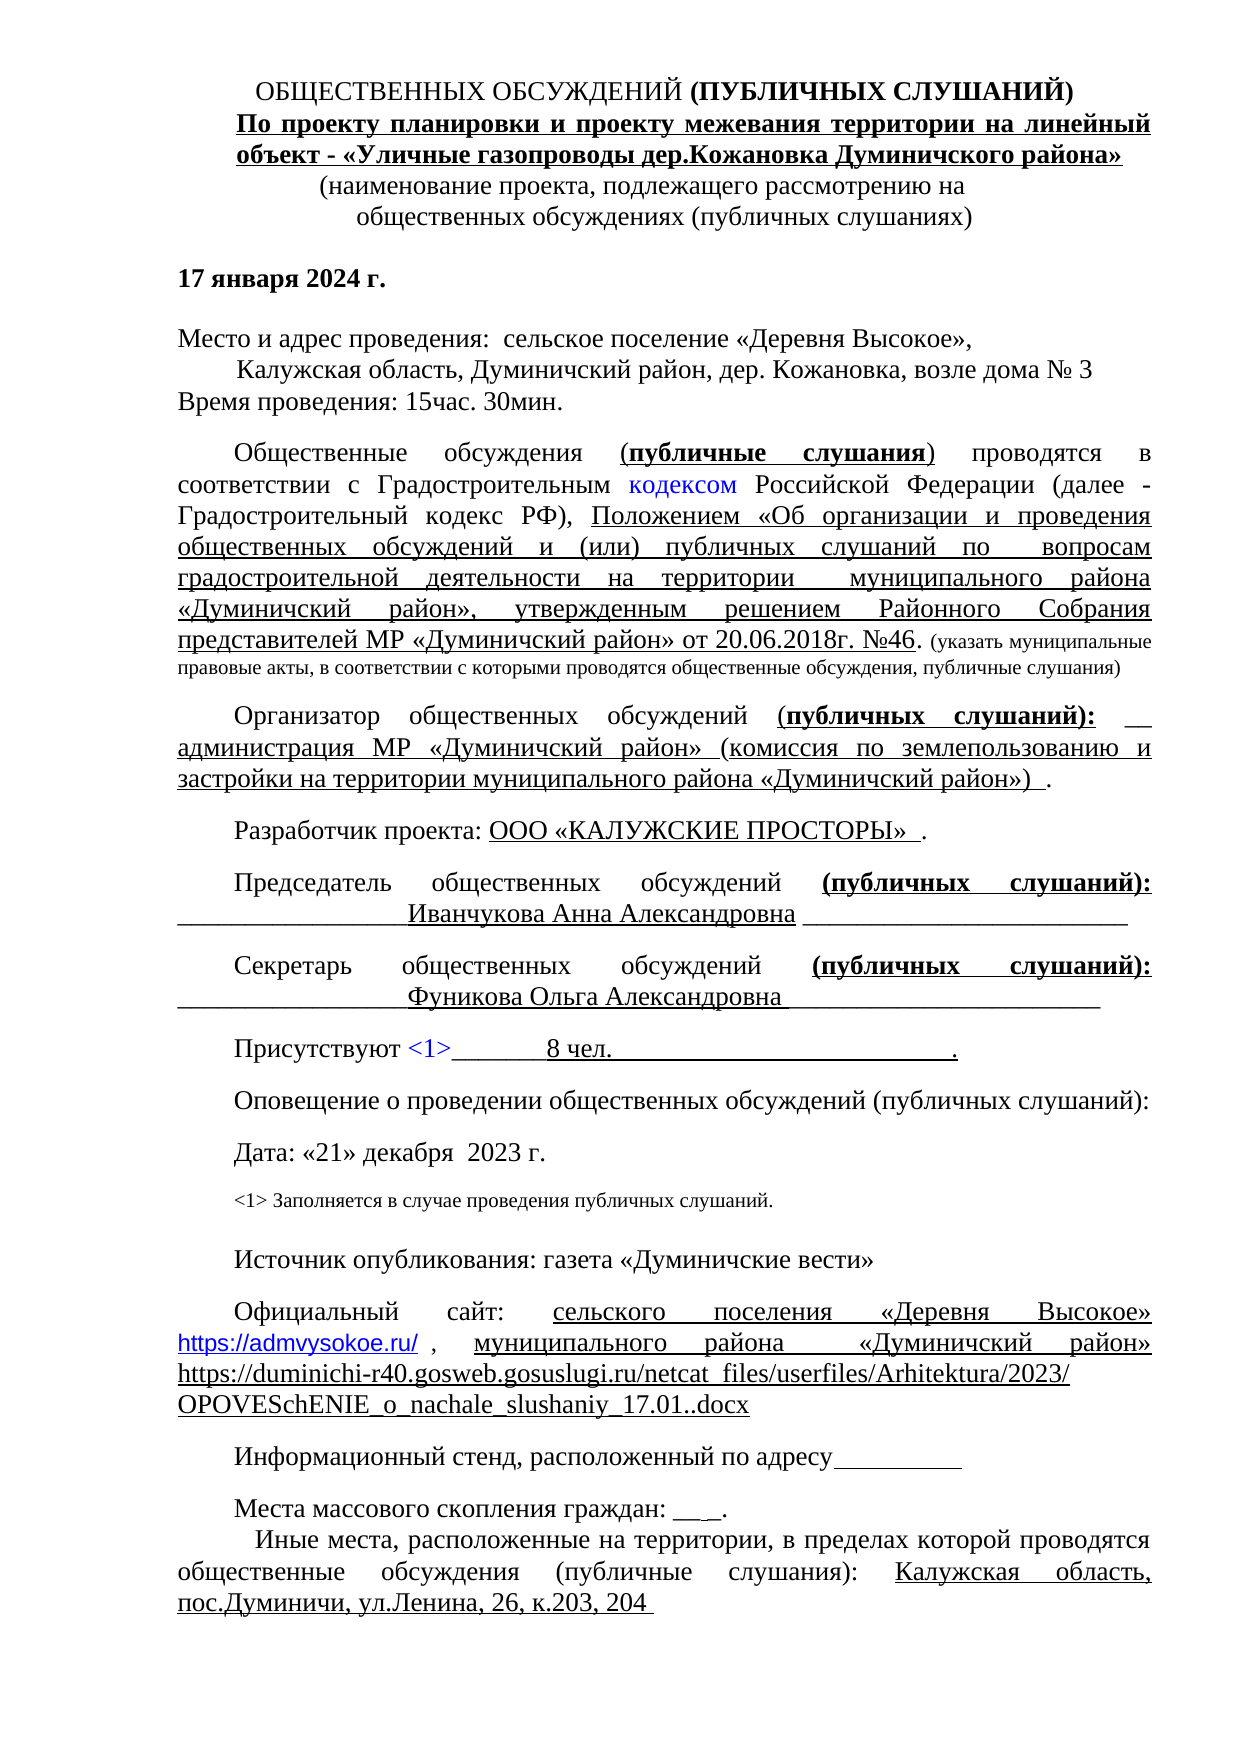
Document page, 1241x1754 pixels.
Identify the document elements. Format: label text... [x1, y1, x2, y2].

text ОБЩЕСТВЕННЫХ ОБСУЖДЕНИЙ (ПУБЛИЧНЫХ СЛУШАНИЙ) [177, 76, 1152, 107]
text <1> Заполняется в случае проведения публичных слушаний. [177, 1188, 1152, 1212]
text Общественные обсуждения (публичные слушания) проводятся в соответствии с Градостроительным кодексом Российской Федерации (далее - Градостроительный кодекс РФ), Положением «Об организации и проведения общественных обсуждений и (или) публичных слушаний по вопросам градостроительной деятельности на территории муниципального района «Думиничский район», утвержденным решением Районного Собрания представителей МР «Думиничский район» от 20.06.2018г. №46. (указать муниципальные правовые акты, в соответствии с которыми проводятся общественные обсуждения, публичные слушания) [177, 558, 1152, 619]
text 17 января 2024 г. [177, 262, 1152, 293]
text Дата: «21» декабря 2023 г. [177, 1136, 1152, 1167]
text Разработчик проекта: ООО «КАЛУЖСКИЕ ПРОСТОРЫ» . [177, 814, 1152, 845]
text Секретарь общественных обсуждений (публичных слушаний): _________________Фуникова Ольга Александровна _______________________ [177, 949, 1152, 1011]
text Иные места, расположенные на территории, в пределах которой проводятся общественные обсуждения (публичные слушания): Калужская область, пос.Думиничи, ул.Ленина, 26, к.203, 204 [177, 1524, 1152, 1617]
text Источник опубликования: газета «Думиничские вести» [177, 1243, 1152, 1274]
text общественных обсуждениях (публичных слушаниях) [177, 200, 1152, 231]
text Организатор общественных обсуждений (публичных слушаний): __ администрация МР «Думиничский район» (комиссия по землепользованию и застройки на территории муниципального района «Думиничский район») . [177, 699, 1152, 793]
text Калужская область, Думиничский район, дер. Кожановка, возле дома № 3 [177, 353, 1152, 384]
text Общественные обсуждения (публичные слушания) проводятся в соответствии с Градостроительным кодексом Российской Федерации (далее - Градостроительный кодекс РФ), Положением «Об организации и проведения общественных обсуждений и (или) публичных слушаний по вопросам градостроительной деятельности на территории муниципального района «Думиничский район», утвержденным решением Районного Собрания представителей МР «Думиничский район» от 20.06.2018г. №46. (указать муниципальные правовые акты, в соответствии с которыми проводятся общественные обсуждения, публичные слушания) [177, 620, 1152, 679]
text По проекту планировки и проекту межевания территории на линейный объект - «Уличные газопроводы дер.Кожановка Думиничского района» [236, 107, 1152, 169]
text Председатель общественных обсуждений (публичных слушаний): _________________Иванчукова Анна Александровна ________________________ [177, 866, 1152, 928]
text Оповещение о проведении общественных обсуждений (публичных слушаний): [177, 1084, 1152, 1115]
text Общественные обсуждения (публичные слушания) проводятся в соответствии с Градостроительным кодексом Российской Федерации (далее - Градостроительный кодекс РФ), Положением «Об организации и проведения общественных обсуждений и (или) публичных слушаний по вопросам градостроительной деятельности на территории муниципального района «Думиничский район», утвержденным решением Районного Собрания представителей МР «Думиничский район» от 20.06.2018г. №46. (указать муниципальные правовые акты, в соответствии с которыми проводятся общественные обсуждения, публичные слушания) [177, 437, 1152, 557]
text Информационный стенд, расположенный по адресу [177, 1441, 1152, 1472]
text Присутствуют <1>_______8 чел._________________________. [177, 1032, 1152, 1063]
text Места массового скопления граждан: __ _. [177, 1492, 1152, 1524]
text (наименование проекта, подлежащего рассмотрению на [177, 169, 1152, 200]
text Место и адрес проведения: сельское поселение «Деревня Высокое», [177, 322, 1152, 353]
text Время проведения: 15час. 30мин. [177, 384, 1152, 416]
